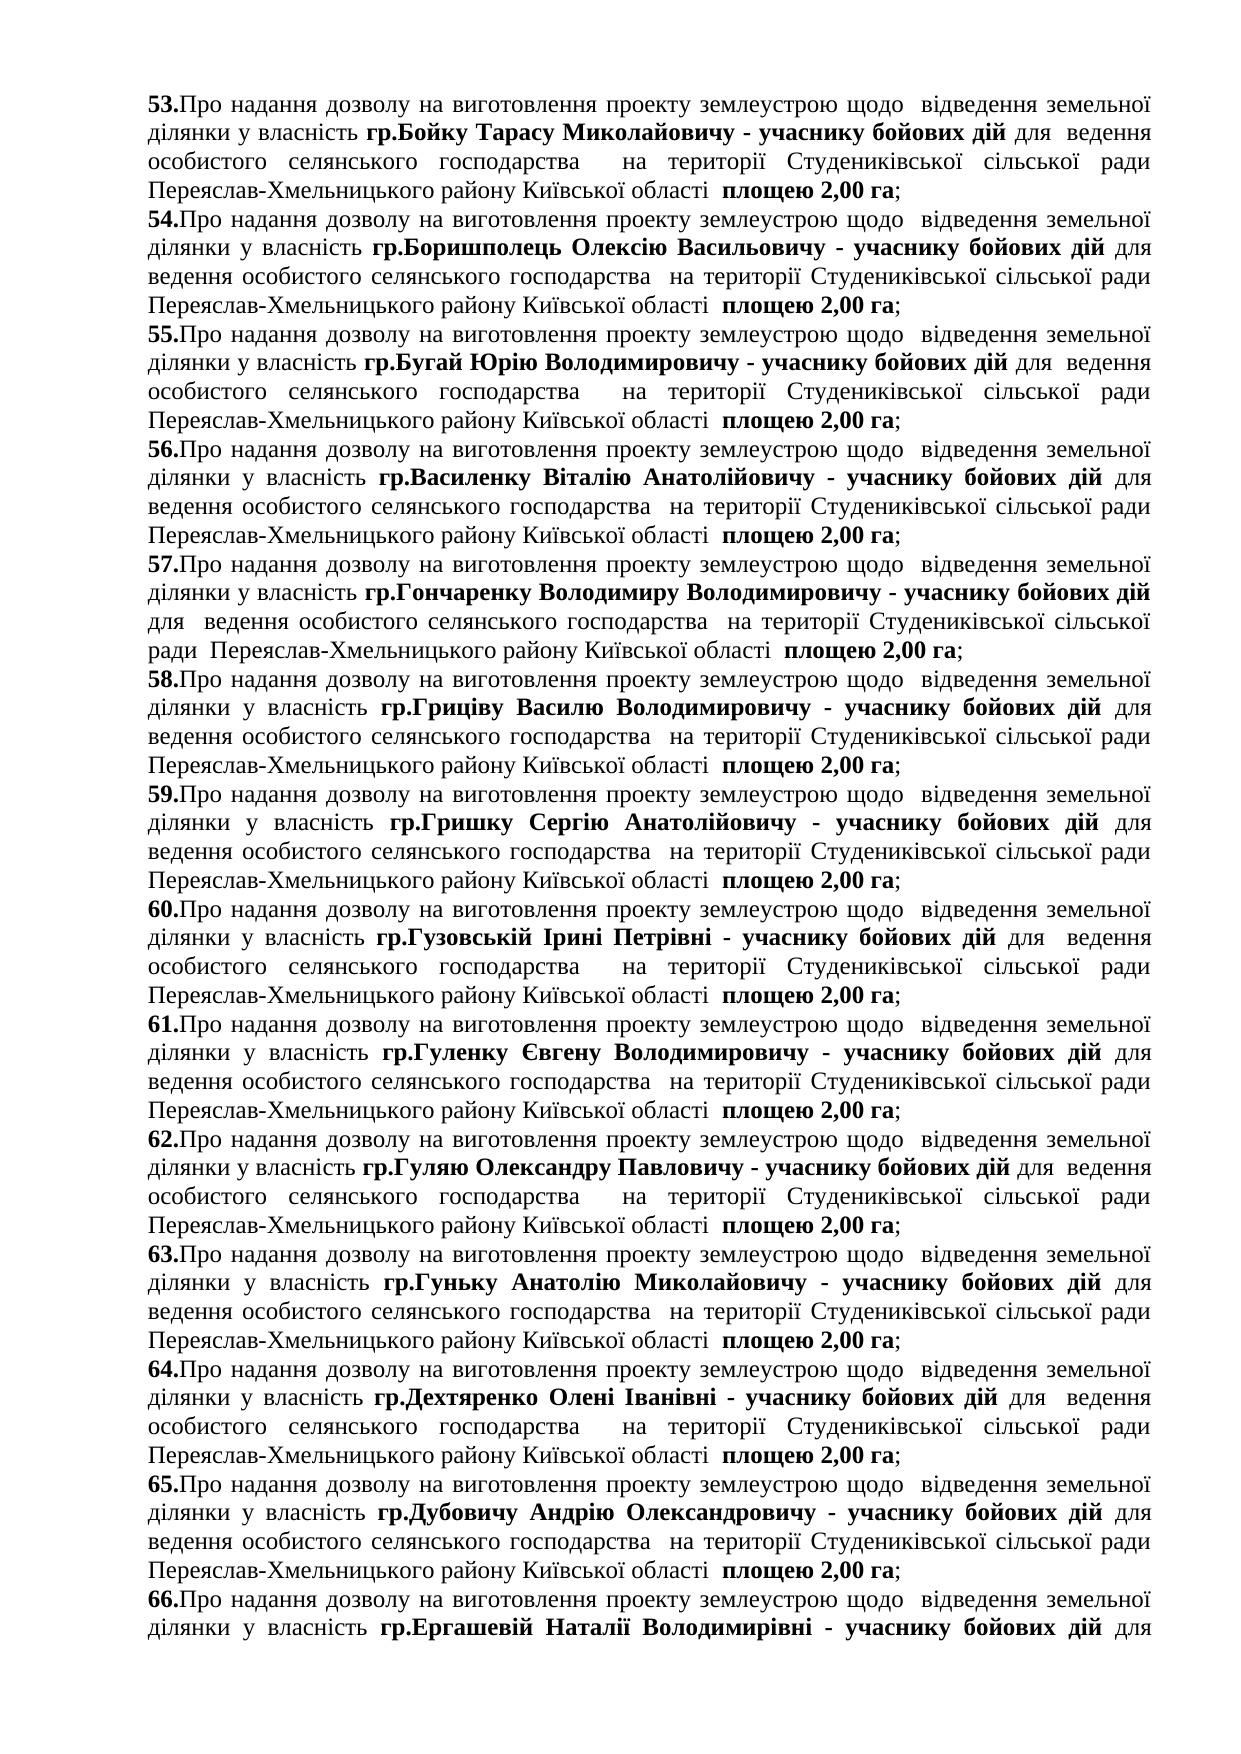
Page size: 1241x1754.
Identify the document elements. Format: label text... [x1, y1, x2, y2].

list 62.Про надання дозволу на виготовлення проекту землеустрою щодо відведення земельної ділянки у власність гр.Гуляю Олександру Павловичу - учаснику бойових дій для ведення особистого селянського господарства на території Студениківської сільської ради Переяслав-Хмельницького району Київської області площею 2,00 га; [148, 1124, 1152, 1239]
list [148, 1584, 1152, 1641]
list 58.Про надання дозволу на виготовлення проекту землеустрою щодо відведення земельної ділянки у власність гр.Гриціву Василю Володимировичу - учаснику бойових дій для ведення особистого селянського господарства на території Студениківської сільської ради Переяслав-Хмельницького району Київської області площею 2,00 га; [148, 664, 1152, 779]
list 54.Про надання дозволу на виготовлення проекту землеустрою щодо відведення земельної ділянки у власність гр.Боришполець Олексію Васильовичу - учаснику бойових дій для ведення особистого селянського господарства на території Студениківської сільської ради Переяслав-Хмельницького району Київської області площею 2,00 га; [148, 204, 1152, 319]
list 64.Про надання дозволу на виготовлення проекту землеустрою щодо відведення земельної ділянки у власність гр.Дехтяренко Олені Іванівні - учаснику бойових дій для ведення особистого селянського господарства на території Студениківської сільської ради Переяслав-Хмельницького району Київської області площею 2,00 га; [148, 1354, 1152, 1469]
list 56.Про надання дозволу на виготовлення проекту землеустрою щодо відведення земельної ділянки у власність гр.Василенку Віталію Анатолійовичу - учаснику бойових дій для ведення особистого селянського господарства на території Студениківської сільської ради Переяслав-Хмельницького району Київської області площею 2,00 га; [148, 434, 1152, 549]
list 55.Про надання дозволу на виготовлення проекту землеустрою щодо відведення земельної ділянки у власність гр.Бугай Юрію Володимировичу - учаснику бойових дій для ведення особистого селянського господарства на території Студениківської сільської ради Переяслав-Хмельницького району Київської області площею 2,00 га; [148, 319, 1152, 434]
list 53.Про надання дозволу на виготовлення проекту землеустрою щодо відведення земельної ділянки у власність гр.Бойку Тарасу Миколайовичу - учаснику бойових дій для ведення особистого селянського господарства на території Студениківської сільської ради Переяслав-Хмельницького району Київської області площею 2,00 га; [148, 89, 1152, 204]
list 63.Про надання дозволу на виготовлення проекту землеустрою щодо відведення земельної ділянки у власність гр.Гуньку Анатолію Миколайовичу - учаснику бойових дій для ведення особистого селянського господарства на території Студениківської сільської ради Переяслав-Хмельницького району Київської області площею 2,00 га; [148, 1239, 1152, 1354]
list 61.Про надання дозволу на виготовлення проекту землеустрою щодо відведення земельної ділянки у власність гр.Гуленку Євгену Володимировичу - учаснику бойових дій для ведення особистого селянського господарства на території Студениківської сільської ради Переяслав-Хмельницького району Київської області площею 2,00 га; [148, 1009, 1152, 1124]
list 60.Про надання дозволу на виготовлення проекту землеустрою щодо відведення земельної ділянки у власність гр.Гузовській Ірині Петрівні - учаснику бойових дій для ведення особистого селянського господарства на території Студениківської сільської ради Переяслав-Хмельницького району Київської області площею 2,00 га; [148, 894, 1152, 1009]
list 65.Про надання дозволу на виготовлення проекту землеустрою щодо відведення земельної ділянки у власність гр.Дубовичу Андрію Олександровичу - учаснику бойових дій для ведення особистого селянського господарства на території Студениківської сільської ради Переяслав-Хмельницького району Київської області площею 2,00 га; [148, 1469, 1152, 1584]
list 57.Про надання дозволу на виготовлення проекту землеустрою щодо відведення земельної ділянки у власність гр.Гончаренку Володимиру Володимировичу - учаснику бойових дій для ведення особистого селянського господарства на території Студениківської сільської ради Переяслав-Хмельницького району Київської області площею 2,00 га; [148, 549, 1152, 664]
list 59.Про надання дозволу на виготовлення проекту землеустрою щодо відведення земельної ділянки у власність гр.Гришку Сергію Анатолійовичу - учаснику бойових дій для ведення особистого селянського господарства на території Студениківської сільської ради Переяслав-Хмельницького району Київської області площею 2,00 га; [148, 779, 1152, 894]
